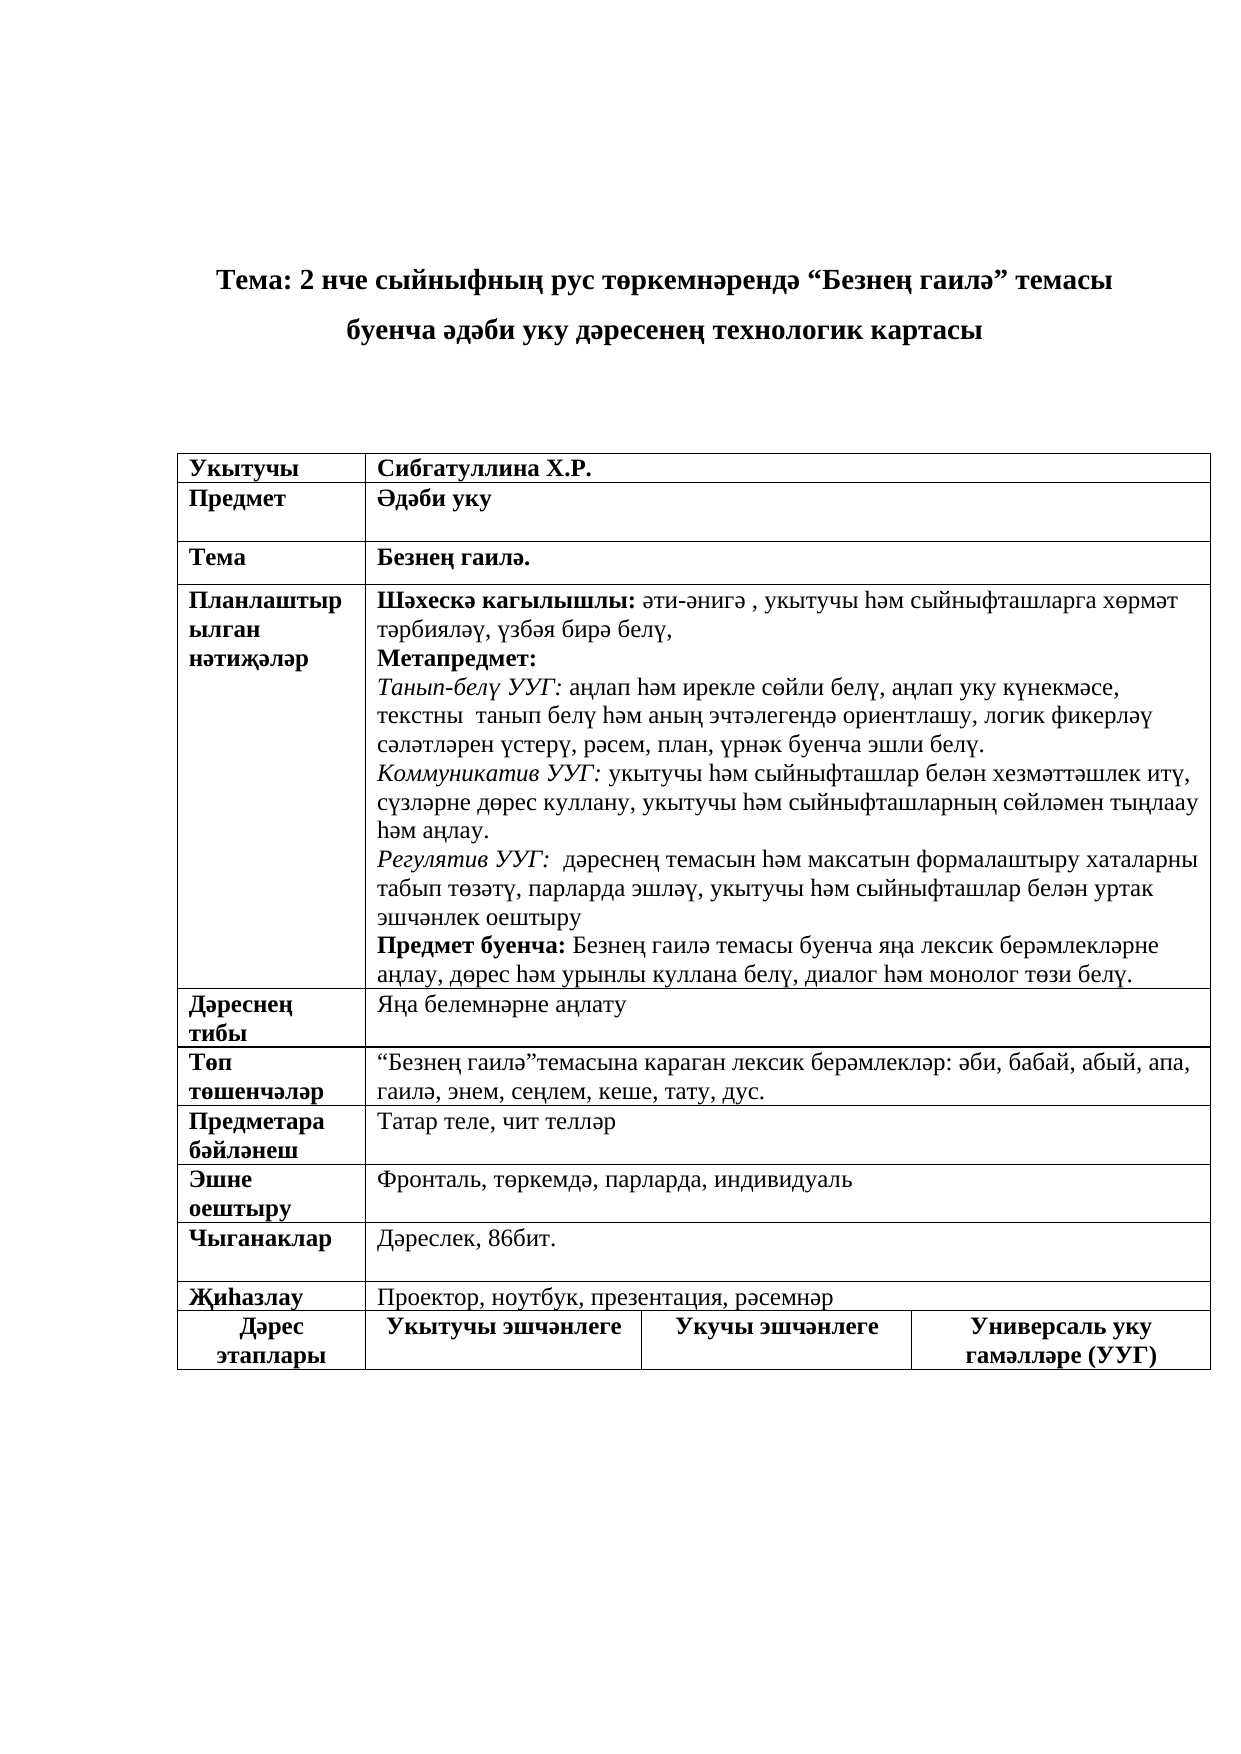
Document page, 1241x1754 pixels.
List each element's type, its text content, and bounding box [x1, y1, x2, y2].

table_cell Предметара бәйләнеш [178, 1106, 365, 1163]
table_cell Безнең гаилә. [366, 542, 1210, 584]
table_cell Әдәби уку [366, 483, 1210, 541]
text Тема: 2 нче сыйныфның рус төркемнәрендә “Безнең гаилә” темасы буенча әдәби уку дәресенең технологик картасы [177, 262, 1152, 346]
table_cell Планлаштырылган нәтиҗәләр [178, 585, 365, 988]
table_cell Чыганаклар [178, 1223, 365, 1281]
table_cell Предмет [178, 483, 365, 541]
table_cell Яңа белемнәрне аңлату [366, 989, 1210, 1046]
table_cell Татар теле, чит телләр [366, 1106, 1210, 1163]
table_cell Укучы эшчәнлеге [642, 1311, 911, 1369]
table_cell Фронталь, төркемдә, парларда, индивидуаль [366, 1165, 1210, 1222]
table_cell Тема [178, 542, 365, 584]
table_cell Дәрес этаплары [178, 1311, 365, 1369]
table_header Сибгатуллина Х.Р. [366, 454, 1210, 482]
table_cell Проектор, ноутбук, презентация, рәсемнәр [366, 1282, 1210, 1310]
table_cell Дәреслек, 86бит. [366, 1223, 1210, 1281]
table_header Укытучы [178, 454, 365, 482]
table_cell Эшне оештыру [178, 1165, 365, 1222]
table_cell Универсаль уку гамәлләре (УУГ) [912, 1311, 1210, 1369]
table_cell Җиһазлау [178, 1282, 365, 1310]
table_cell Дәреснең тибы [178, 989, 365, 1046]
table_cell Төп төшенчәләр [178, 1048, 365, 1105]
table_cell Шәхескә кагылышлы: әти-әнигә , укытучы һәм сыйныфташларга хөрмәт тәрбияләү, үзбәя бирә белү, Метапредмет: Танып-белү УУГ: аңлап һәм ирекле сөйли белү, аңлап уку күнекмәсе, текстны танып белү һәм аның эчтәлегендә ориентлашу, логик фикерләү сәләтләрен үстерү, рәсем, план, үрнәк буенча эшли белү. Коммуникатив УУГ: укытучы һәм сыйныфташлар белән хезмәттәшлек итү, сүзләрне дөрес куллану, укытучы һәм сыйныфташларның сөйләмен тыңлаау һәм аңлау. Регулятив УУГ: дәреснең темасын һәм максатын формалаштыру хаталарны табып төзәтү, парларда эшләү, укытучы һәм сыйныфташлар белән уртак эшчәнлек оештыру Предмет буенча: Безнең гаилә темасы буенча яңа лексик берәмлекләрне аңлау, дөрес һәм урынлы куллана белү, диалог һәм монолог төзи белү. [366, 585, 1210, 988]
table_cell Укытучы эшчәнлеге [366, 1311, 641, 1369]
table_cell “Безнең гаилә”темасына караган лексик берәмлекләр: әби, бабай, абый, апа, гаилә, энем, сеңлем, кеше, тату, дус. [366, 1048, 1210, 1105]
